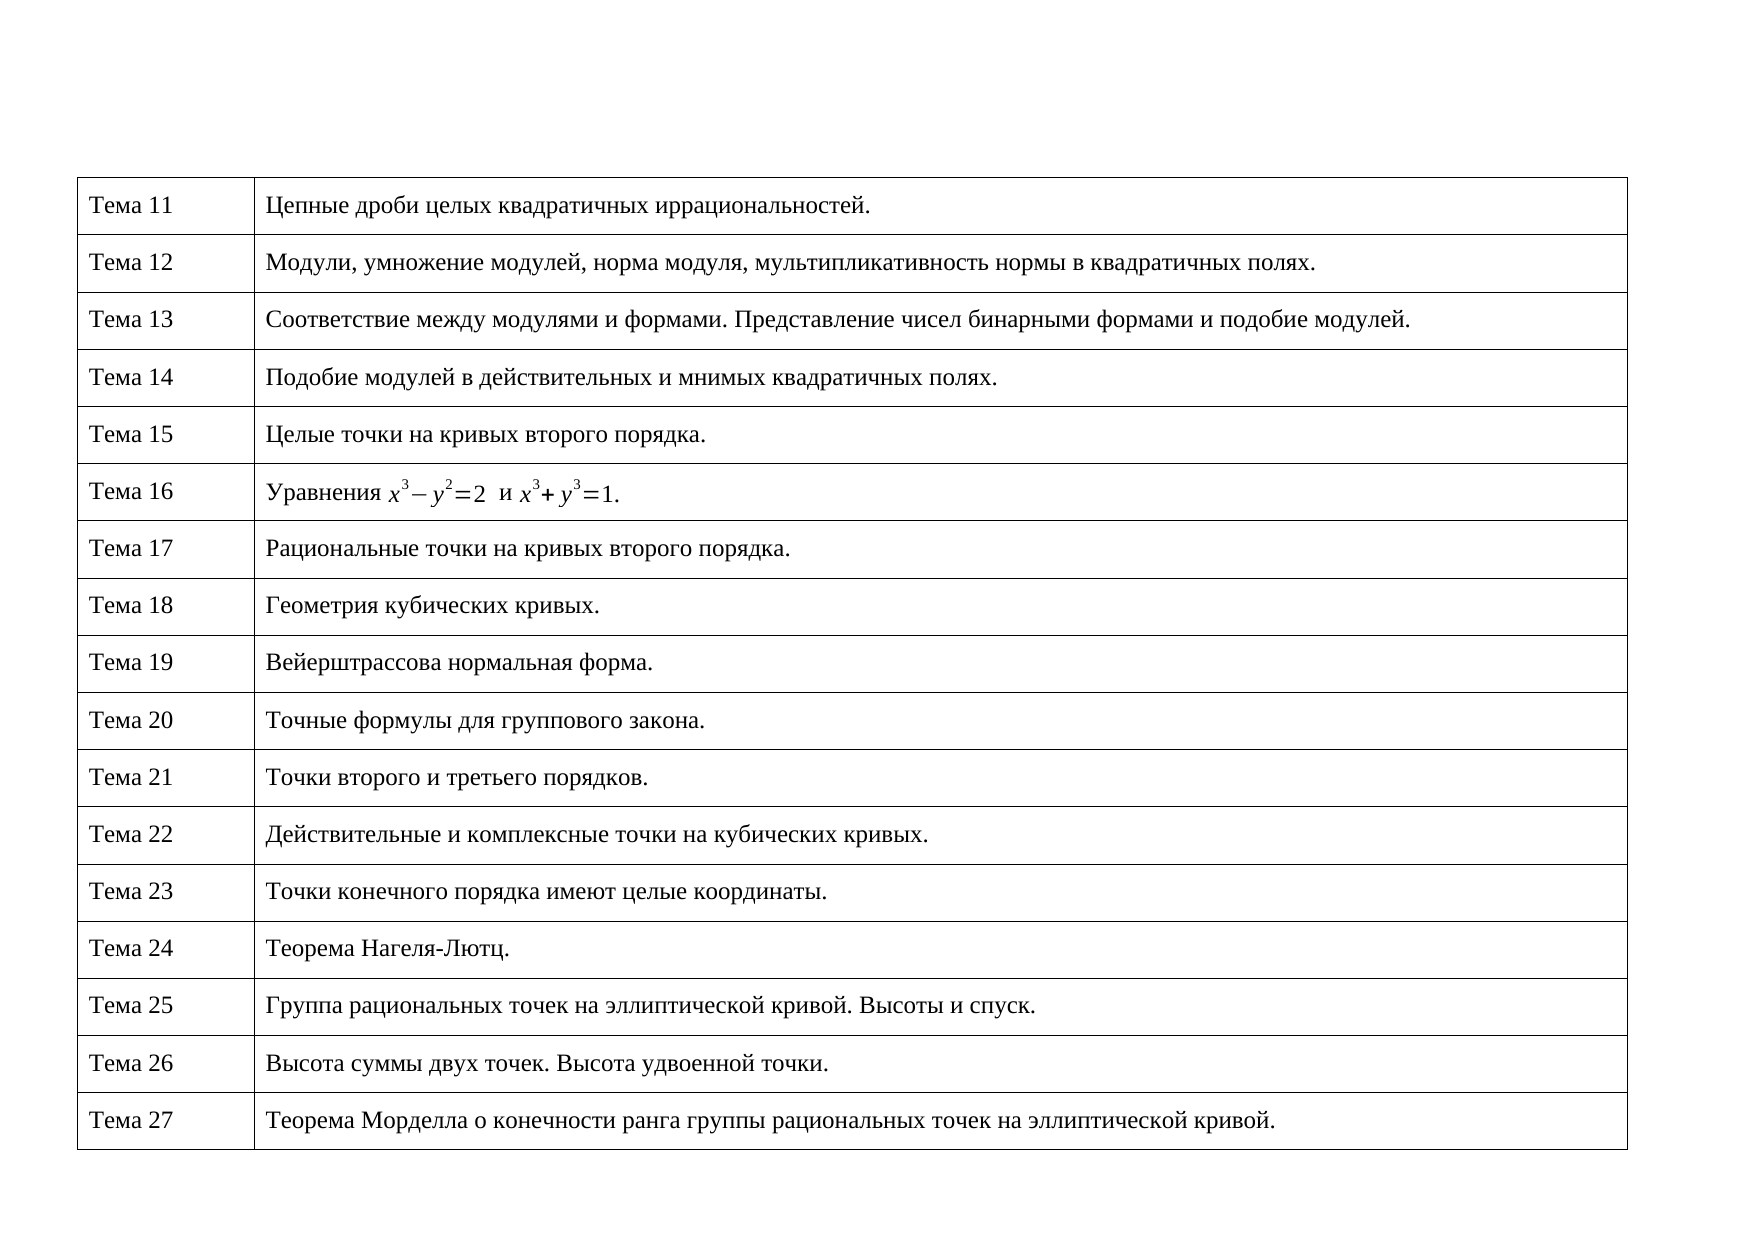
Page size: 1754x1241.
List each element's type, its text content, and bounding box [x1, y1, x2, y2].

table_cell Тема 16 [78, 464, 254, 520]
table_cell Точки конечного порядка имеют целые координаты. [255, 865, 1627, 921]
table_cell Цепные дроби целых квадратичных иррациональностей. [255, 178, 1627, 234]
table_cell Точки второго и третьего порядков. [255, 750, 1627, 806]
table_cell Тема 21 [78, 750, 254, 806]
table_cell Тема 11 [78, 178, 254, 234]
table_cell Тема 14 [78, 350, 254, 406]
table_cell Высота суммы двух точек. Высота удвоенной точки. [255, 1036, 1627, 1092]
table_cell Тема 12 [78, 235, 254, 292]
table_cell Тема 17 [78, 521, 254, 577]
table_cell Точные формулы для группового закона. [255, 693, 1627, 749]
table_cell Целые точки на кривых второго порядка. [255, 407, 1627, 463]
table_cell Группа рациональных точек на эллиптической кривой. Высоты и спуск. [255, 979, 1627, 1035]
table_cell Тема 22 [78, 807, 254, 863]
table_cell Тема 25 [78, 979, 254, 1035]
table_cell Тема 27 [78, 1093, 254, 1149]
table_cell Тема 23 [78, 865, 254, 921]
table_cell Соответствие между модулями и формами. Представление чисел бинарными формами и подобие модулей. [255, 293, 1627, 349]
table_cell Тема 18 [78, 579, 254, 635]
table_cell Тема 20 [78, 693, 254, 749]
table_cell Рациональные точки на кривых второго порядка. [255, 521, 1627, 577]
table_cell Уравнения и [255, 464, 1627, 520]
table_cell Тема 13 [78, 293, 254, 349]
table_cell Тема 19 [78, 636, 254, 692]
table_cell Геометрия кубических кривых. [255, 579, 1627, 635]
table_cell Тема 24 [78, 922, 254, 978]
table_cell Тема 15 [78, 407, 254, 463]
table_cell Теорема Нагеля-Лютц. [255, 922, 1627, 978]
table_cell Модули, умножение модулей, норма модуля, мультипликативность нормы в квадратичных полях. [255, 235, 1627, 292]
table_cell Теорема Морделла о конечности ранга группы рациональных точек на эллиптической кривой. [255, 1093, 1627, 1149]
table_cell Действительные и комплексные точки на кубических кривых. [255, 807, 1627, 863]
table_cell Вейерштрассова нормальная форма. [255, 636, 1627, 692]
table_cell Тема 26 [78, 1036, 254, 1092]
table_cell Подобие модулей в действительных и мнимых квадратичных полях. [255, 350, 1627, 406]
